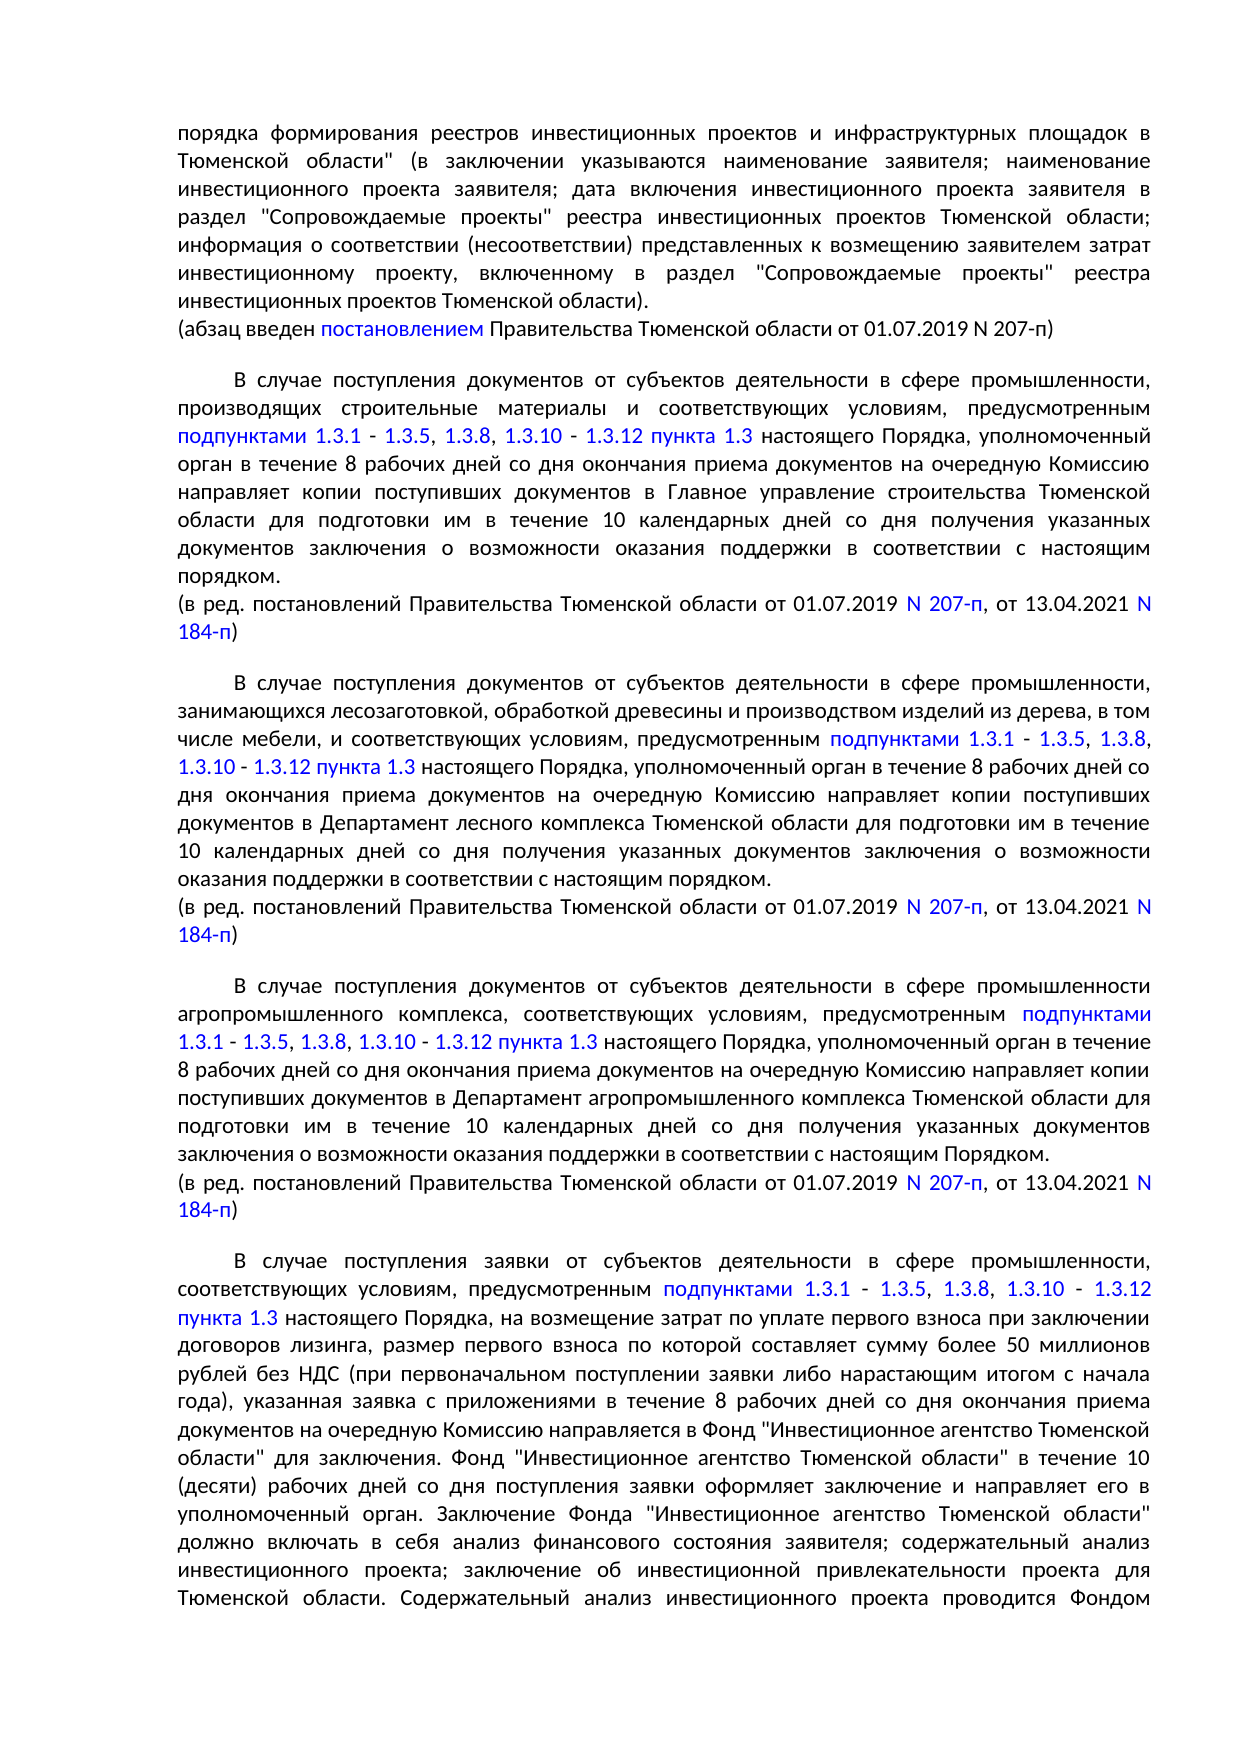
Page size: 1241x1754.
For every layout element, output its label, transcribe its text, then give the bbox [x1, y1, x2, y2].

text В случае поступления документов от субъектов деятельности в сфере промышленности, производящих строительные материалы и соответствующих условиям, предусмотренным подпунктами 1.3.1 - 1.3.5, 1.3.8, 1.3.10 - 1.3.12 пункта 1.3 настоящего Порядка, уполномоченный орган в течение 8 рабочих дней со дня окончания приема документов на очередную Комиссию направляет копии поступивших документов в Главное управление строительства Тюменской области для подготовки им в течение 10 календарных дней со дня получения указанных документов заключения о возможности оказания поддержки в соответствии с настоящим порядком. [177, 365, 1152, 589]
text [177, 1247, 1152, 1611]
text (в ред. постановлений Правительства Тюменской области от 01.07.2019 N 207-п, от 13.04.2021 N 184-п) [177, 892, 1152, 948]
text В случае поступления документов от субъектов деятельности в сфере промышленности агропромышленного комплекса, соответствующих условиям, предусмотренным подпунктами 1.3.1 - 1.3.5, 1.3.8, 1.3.10 - 1.3.12 пункта 1.3 настоящего Порядка, уполномоченный орган в течение 8 рабочих дней со дня окончания приема документов на очередную Комиссию направляет копии поступивших документов в Департамент агропромышленного комплекса Тюменской области для подготовки им в течение 10 календарных дней со дня получения указанных документов заключения о возможности оказания поддержки в соответствии с настоящим Порядком. [177, 971, 1152, 1168]
text (в ред. постановлений Правительства Тюменской области от 01.07.2019 N 207-п, от 13.04.2021 N 184-п) [177, 1168, 1152, 1224]
text (абзац введен постановлением Правительства Тюменской области от 01.07.2019 N 207-п) [177, 314, 1152, 342]
text В случае поступления документов от субъектов деятельности в сфере промышленности, занимающихся лесозаготовкой, обработкой древесины и производством изделий из дерева, в том числе мебели, и соответствующих условиям, предусмотренным подпунктами 1.3.1 - 1.3.5, 1.3.8, 1.3.10 - 1.3.12 пункта 1.3 настоящего Порядка, уполномоченный орган в течение 8 рабочих дней со дня окончания приема документов на очередную Комиссию направляет копии поступивших документов в Департамент лесного комплекса Тюменской области для подготовки им в течение 10 календарных дней со дня получения указанных документов заключения о возможности оказания поддержки в соответствии с настоящим порядком. [177, 668, 1152, 892]
text (в ред. постановлений Правительства Тюменской области от 01.07.2019 N 207-п, от 13.04.2021 N 184-п) [177, 589, 1152, 645]
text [177, 118, 1152, 314]
